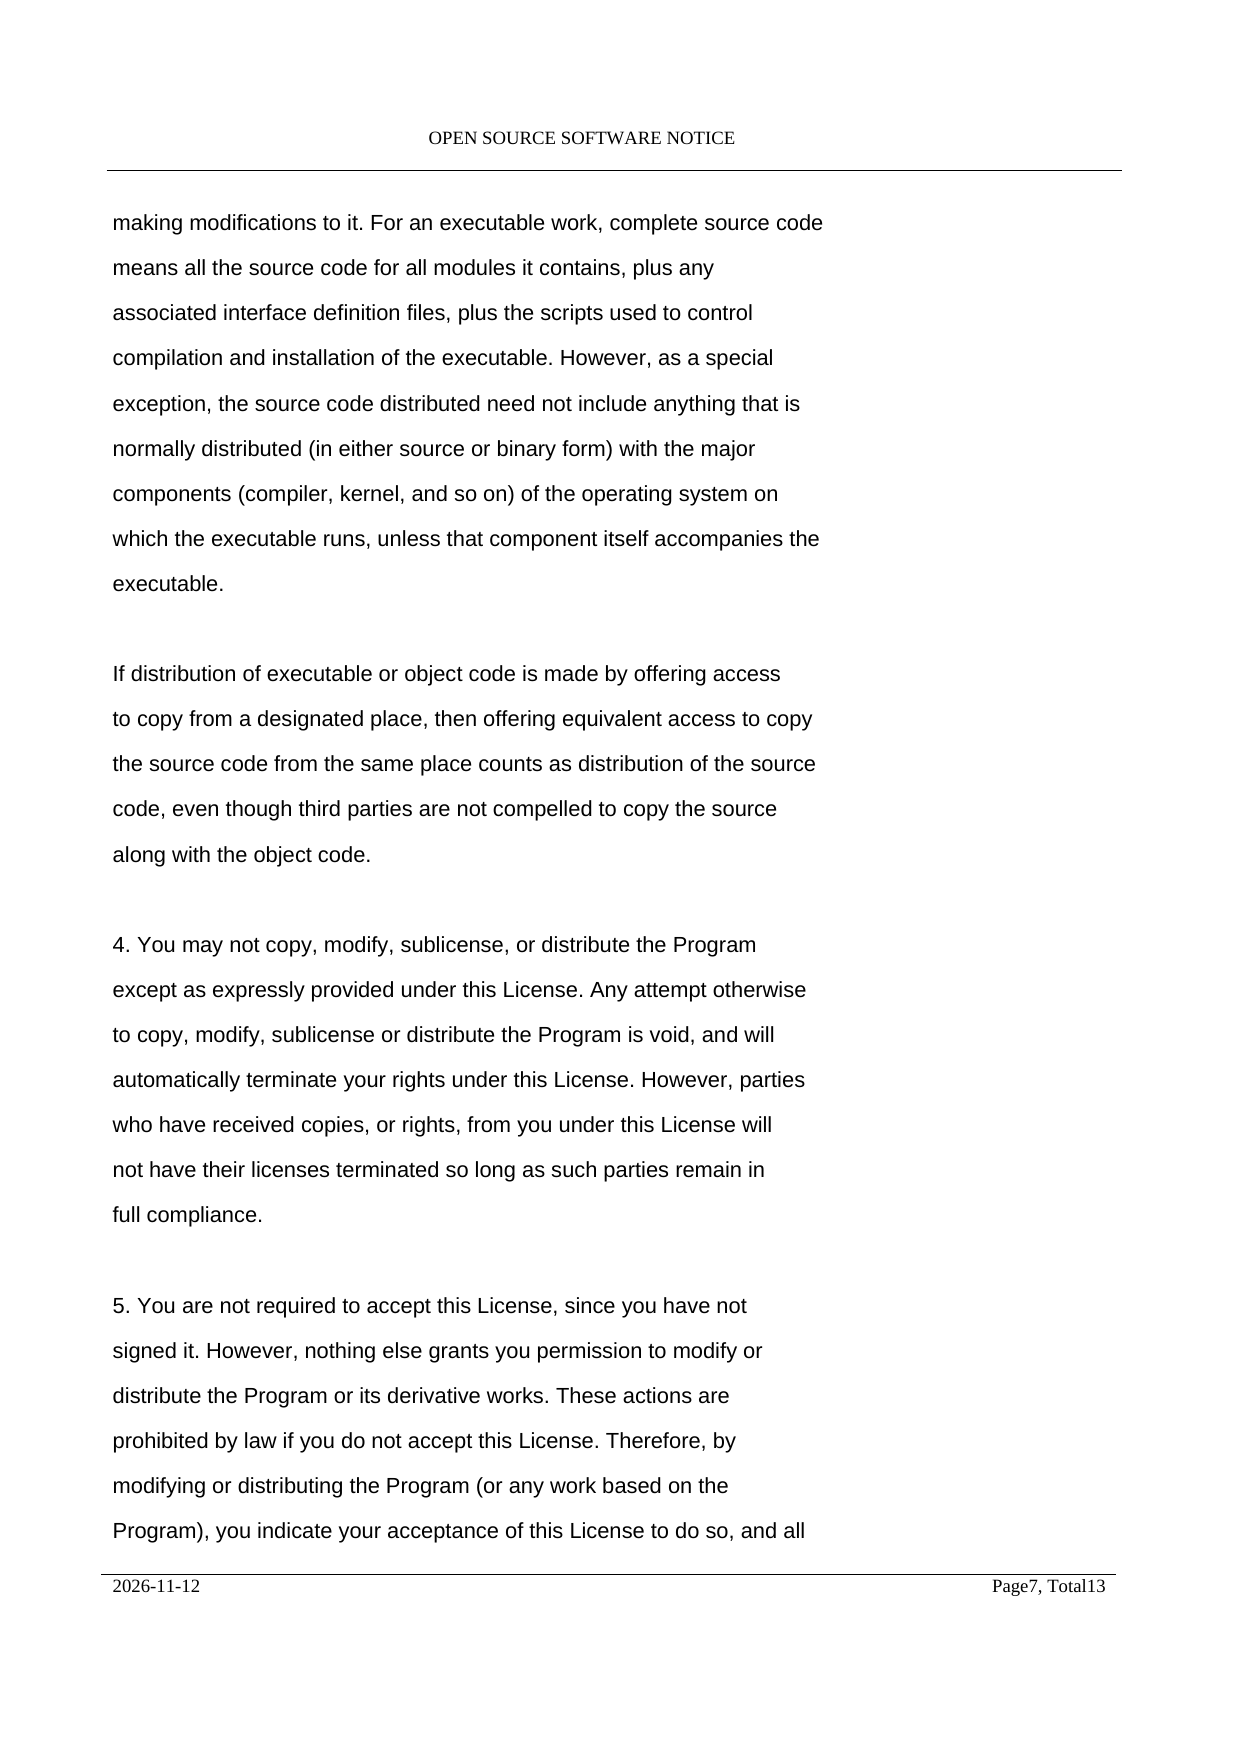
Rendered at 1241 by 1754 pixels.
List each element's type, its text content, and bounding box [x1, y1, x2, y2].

text which the executable runs, unless that component itself accompanies the [112, 522, 1128, 554]
text Program), you indicate your acceptance of this License to do so, and all [112, 1514, 1128, 1547]
text associated interface definition files, plus the scripts used to control [112, 297, 1128, 329]
text If distribution of executable or object code is made by offering access [112, 657, 1128, 690]
text the source code from the same place counts as distribution of the source [112, 748, 1128, 780]
text to copy, modify, sublicense or distribute the Program is void, and will [112, 1018, 1128, 1051]
text to copy from a designated place, then offering equivalent access to copy [112, 702, 1128, 735]
text executable. [112, 567, 1128, 600]
text not have their licenses terminated so long as such parties remain in [112, 1153, 1128, 1186]
text making modifications to it. For an executable work, complete source code [112, 206, 1128, 239]
text exception, the source code distributed need not include anything that is [112, 387, 1128, 419]
text except as expressly provided under this License. Any attempt otherwise [112, 973, 1128, 1006]
text prohibited by law if you do not accept this License. Therefore, by [112, 1424, 1128, 1457]
text distribute the Program or its derivative works. These actions are [112, 1379, 1128, 1412]
text components (compiler, kernel, and so on) of the operating system on [112, 477, 1128, 509]
text modifying or distributing the Program (or any work based on the [112, 1469, 1128, 1502]
text who have received copies, or rights, from you under this License will [112, 1108, 1128, 1141]
text compilation and installation of the executable. However, as a special [112, 342, 1128, 374]
text code, even though third parties are not compelled to copy the source [112, 793, 1128, 825]
text along with the object code. [112, 838, 1128, 870]
text 4. You may not copy, modify, sublicense, or distribute the Program [112, 928, 1128, 961]
text automatically terminate your rights under this License. However, parties [112, 1063, 1128, 1096]
text means all the source code for all modules it contains, plus any [112, 251, 1128, 284]
text full compliance. [112, 1199, 1128, 1231]
text 5. You are not required to accept this License, since you have not [112, 1289, 1128, 1321]
text normally distributed (in either source or binary form) with the major [112, 432, 1128, 464]
text signed it. However, nothing else grants you permission to modify or [112, 1334, 1128, 1366]
